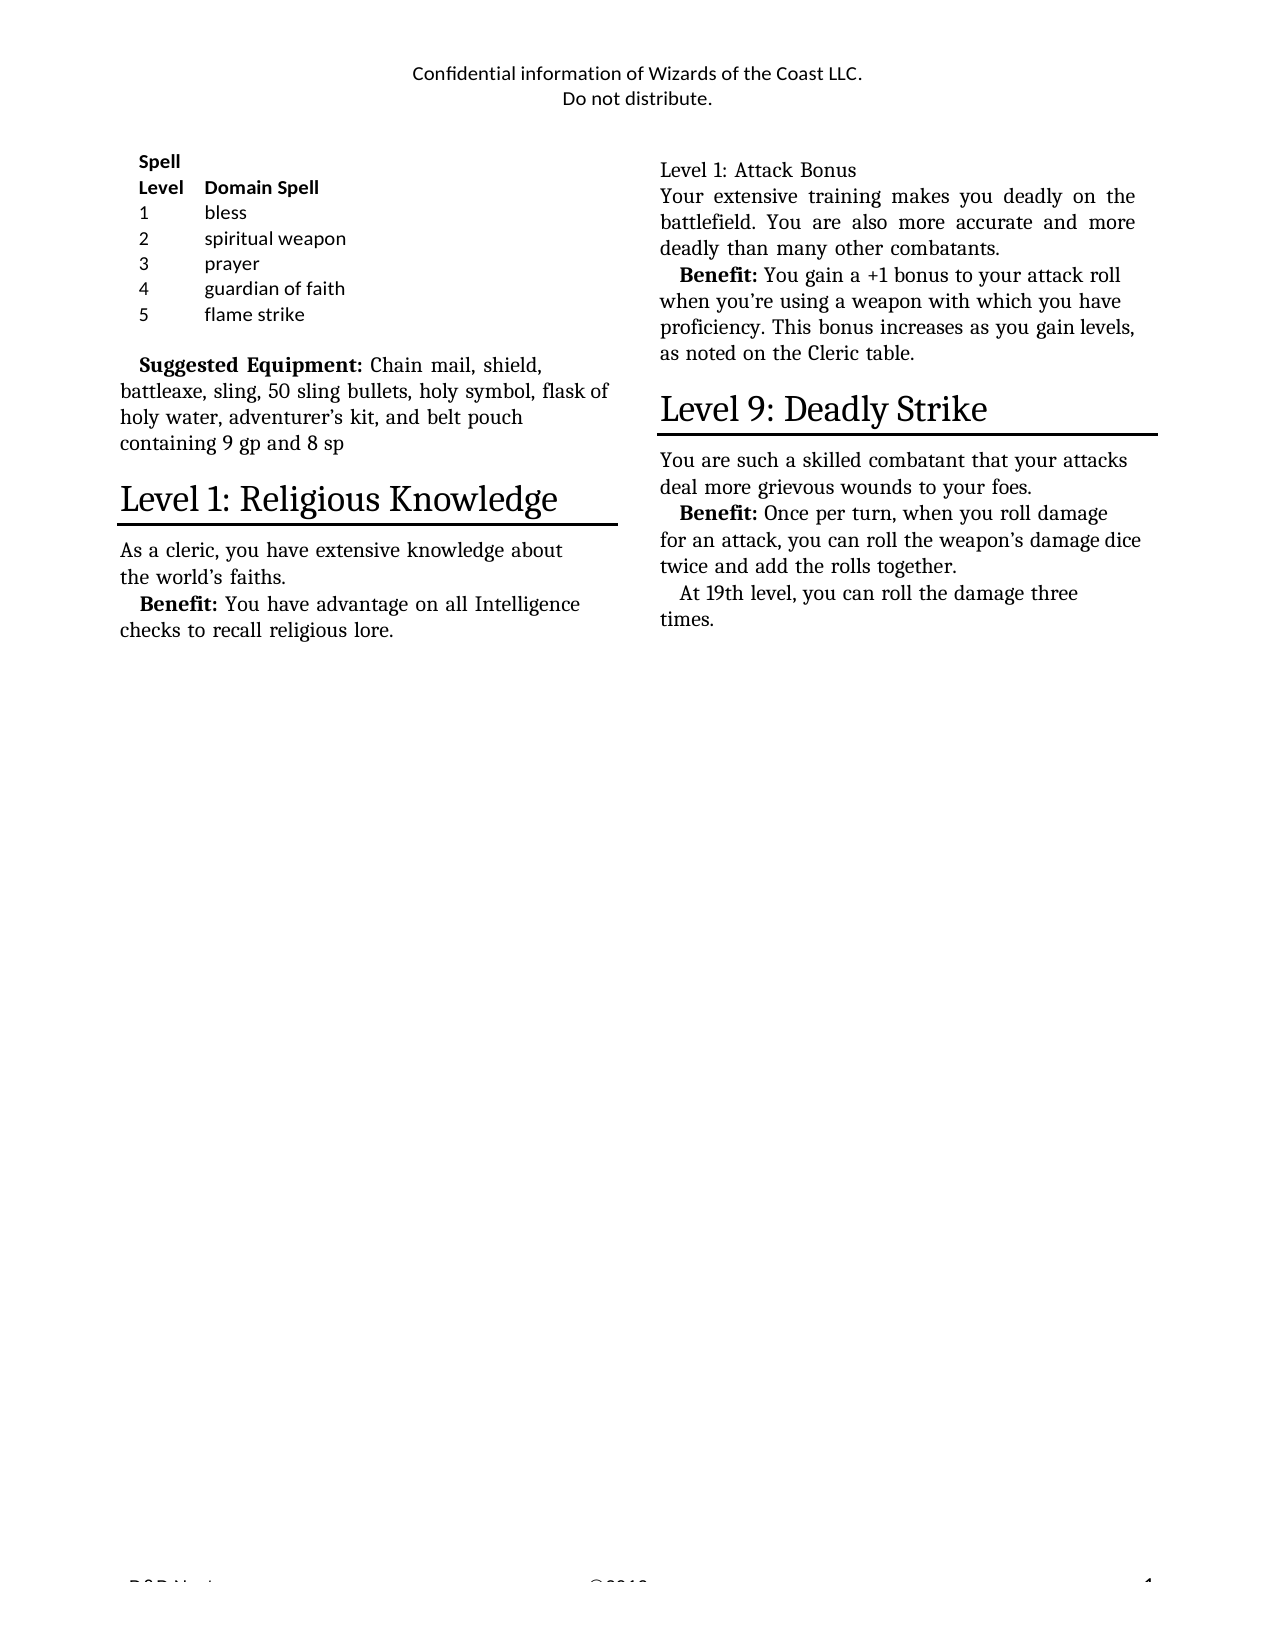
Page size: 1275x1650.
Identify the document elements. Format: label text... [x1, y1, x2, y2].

subtitle Level 9: Deadly Strike [660, 387, 1008, 431]
list flame strike [139, 302, 609, 326]
text Spell [139, 149, 609, 174]
list bless [139, 201, 609, 225]
text Level Domain Spell [139, 175, 609, 199]
list spiritual weapon [139, 226, 609, 250]
list prayer [139, 251, 609, 275]
text times. [660, 607, 719, 632]
text Benefit: You have advantage on all Intelligence [139, 591, 609, 616]
text You are such a skilled combatant that your attacks deal more grievous wounds to your foes. [660, 448, 1167, 499]
text Your extensive training makes you deadly on the battlefield. You are also more accurate and more deadly than many other combatants. [660, 184, 1135, 261]
text As a cleric, you have extensive knowledge about the world’s faiths. [120, 538, 588, 590]
text At 19th level, you can roll the damage three [679, 580, 1167, 605]
text checks to recall religious lore. [120, 617, 609, 643]
text Benefit: Once per turn, when you roll damage [679, 501, 1167, 526]
text Benefit: You gain a +1 bonus to your attack roll when you’re using a weapon with which you have proficiency. This bonus increases as you gain levels, as noted on the Cleric table. [660, 262, 1147, 366]
subtitle Level 1: Religious Knowledge [120, 477, 609, 521]
list guardian of faith [139, 277, 609, 301]
text Level 1: Attack Bonus [660, 157, 871, 182]
text for an attack, you can roll the weapon’s damage dice twice and add the rolls together. [660, 527, 1147, 579]
text Suggested Equipment: Chain mail, shield, battleaxe, sling, 50 sling bullets, holy symbol, flask of holy water, adventurer’s kit, and belt pouch containing 9 gp and 8 sp [120, 353, 609, 456]
